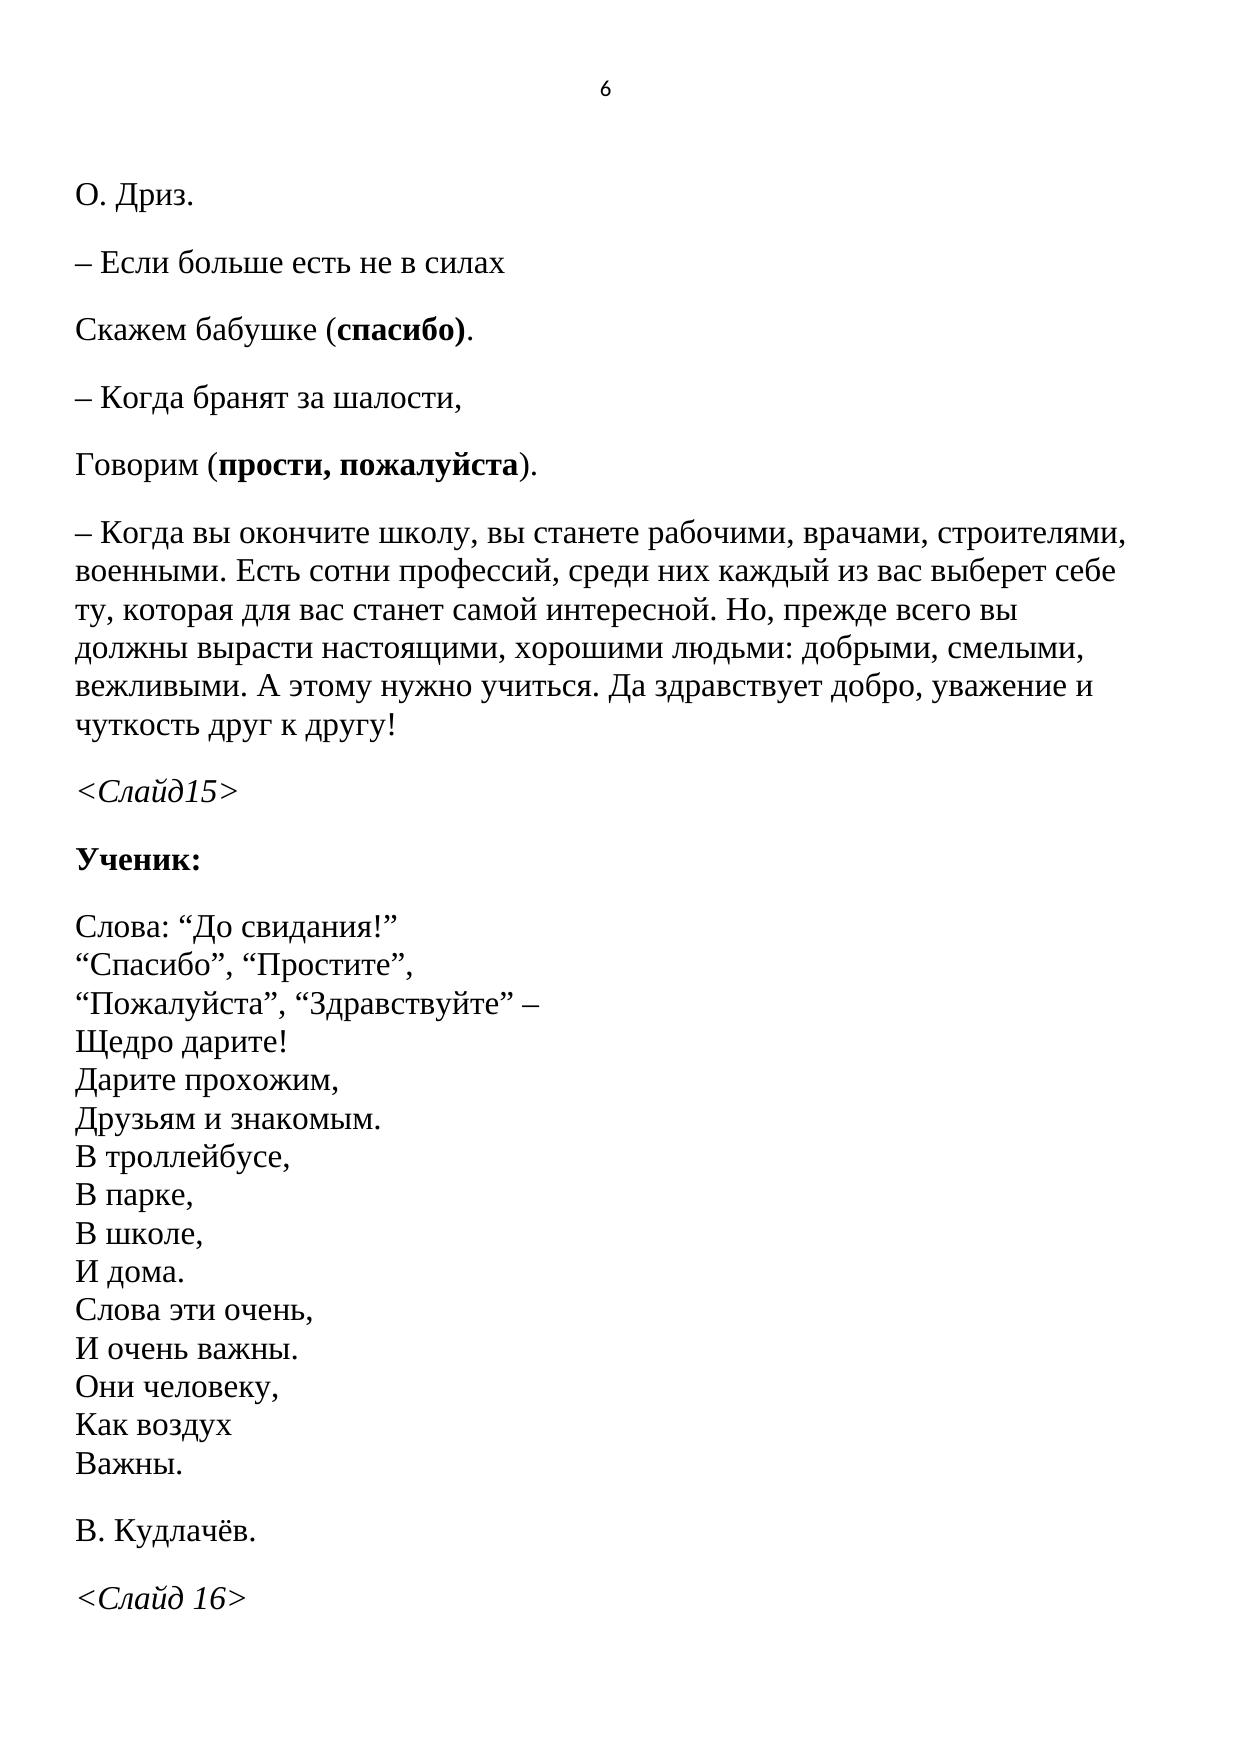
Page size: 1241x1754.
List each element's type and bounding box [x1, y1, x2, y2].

table_header [59, 130, 1152, 1661]
